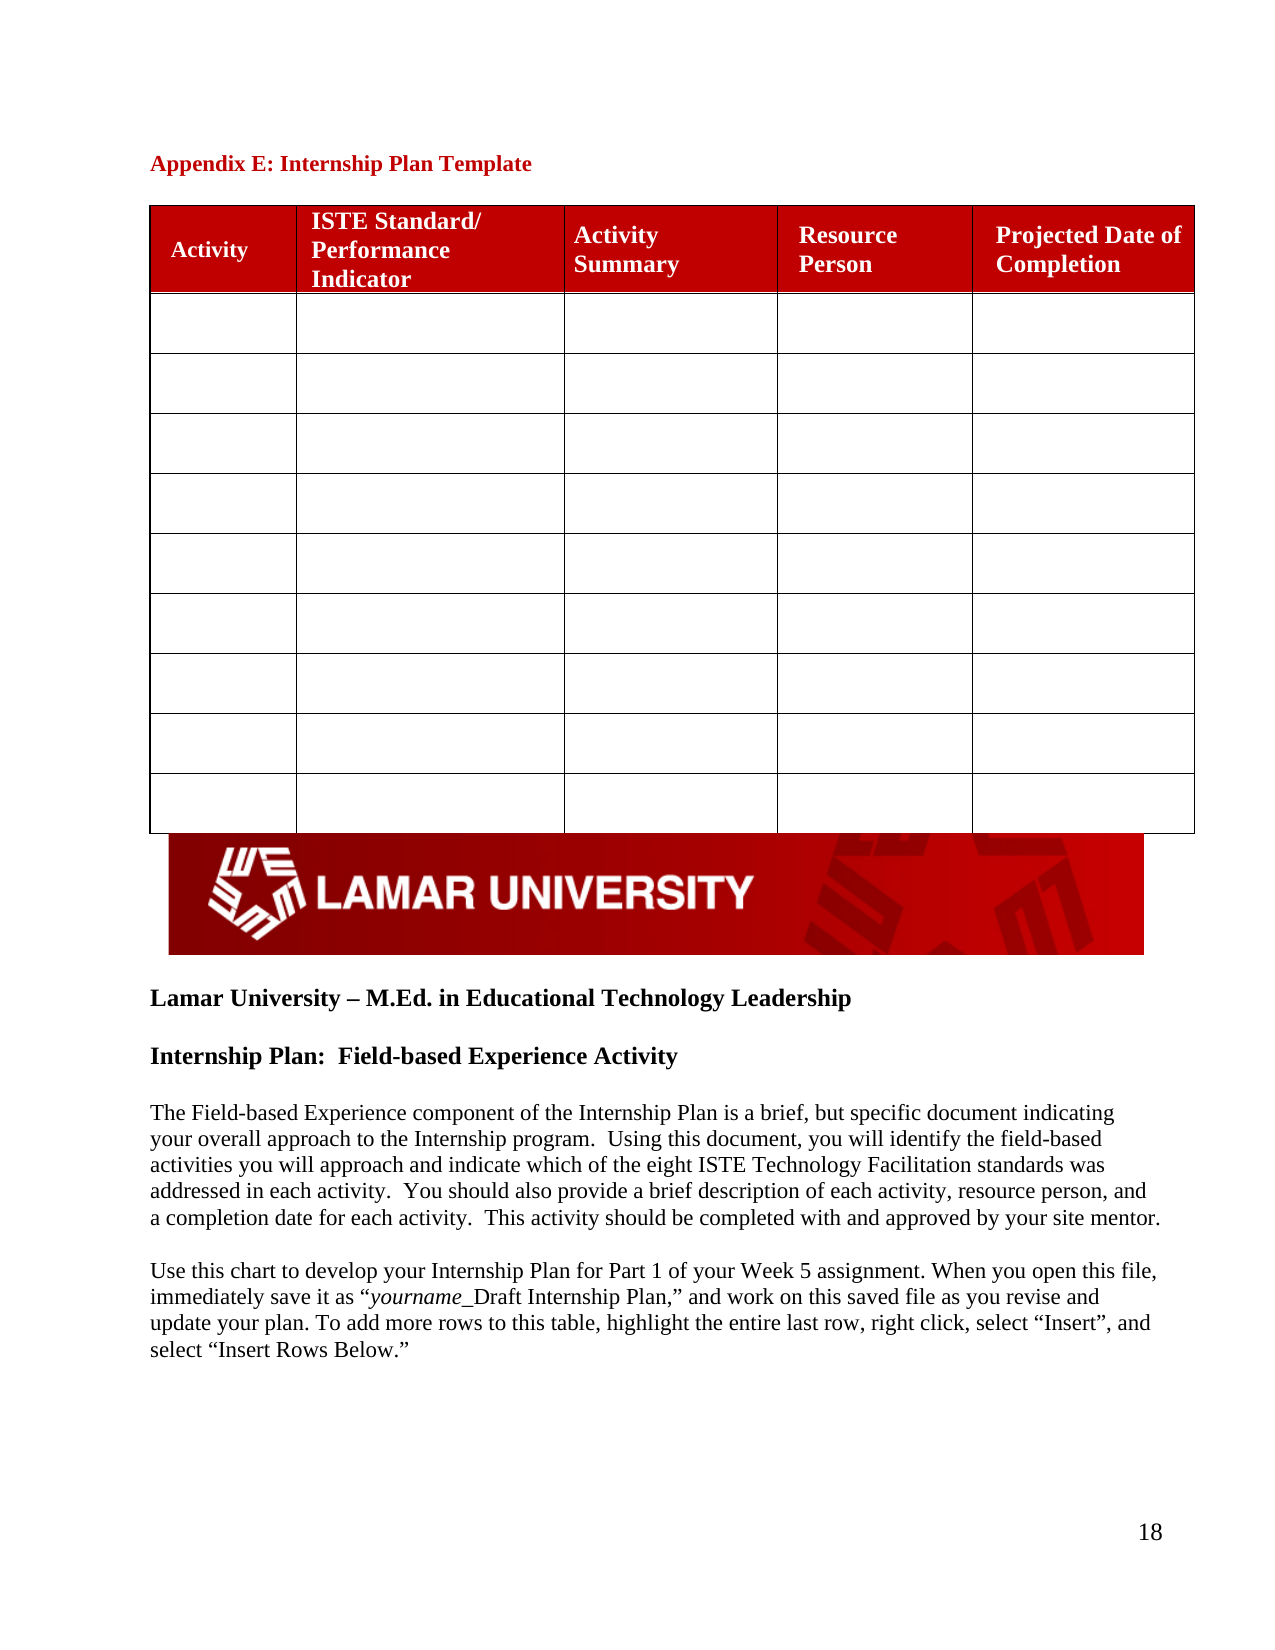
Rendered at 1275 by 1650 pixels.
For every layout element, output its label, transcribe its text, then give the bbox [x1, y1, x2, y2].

table_cell [973, 714, 1194, 772]
table_cell [973, 474, 1194, 532]
table_header Resource Person [778, 206, 972, 292]
table_cell [973, 774, 1194, 832]
table_cell [565, 534, 777, 592]
table_cell [297, 294, 564, 352]
table_header Activity Summary [565, 206, 777, 292]
table_cell [973, 594, 1194, 652]
table_cell [565, 414, 777, 472]
table_cell [151, 294, 296, 352]
table_cell [297, 474, 564, 532]
table_cell [297, 414, 564, 472]
text Internship Plan: Field-based Experience Activity [150, 1041, 1162, 1070]
table_cell [297, 654, 564, 712]
table_cell [151, 774, 296, 832]
text Lamar University – M.Ed. in Educational Technology Leadership [150, 983, 1162, 1012]
text Use this chart to develop your Internship Plan for Part 1 of your Week 5 assignment. When you open this file, immediately save it as “yourname_Draft Internship Plan,” and work on this saved file as you revise and update your plan. To add more rows to this table, highlight the entire last row, right click, select “Insert”, and select “Insert Rows Below.” [150, 1257, 1162, 1362]
table_cell [565, 654, 777, 712]
table_cell [151, 654, 296, 712]
table_cell [973, 414, 1194, 472]
table_cell [778, 594, 972, 652]
table_cell [565, 774, 777, 832]
table_cell [297, 594, 564, 652]
table_header Activity [151, 206, 296, 292]
table_cell [151, 474, 296, 532]
table_cell [297, 714, 564, 772]
table_cell [778, 774, 972, 832]
table_cell [565, 594, 777, 652]
table_cell [973, 654, 1194, 712]
table_cell [565, 474, 777, 532]
table_cell [151, 414, 296, 472]
table_header ISTE Standard/ Performance Indicator [297, 206, 564, 292]
table_cell [973, 534, 1194, 592]
table_cell [151, 594, 296, 652]
table_cell [778, 354, 972, 412]
table_cell [778, 714, 972, 772]
table_cell [565, 714, 777, 772]
text Appendix E: Internship Plan Template [150, 150, 1162, 176]
table_cell [297, 774, 564, 832]
table_cell [778, 474, 972, 532]
table_cell [778, 414, 972, 472]
table_cell [151, 354, 296, 412]
table_header Projected Date of Completion [973, 206, 1194, 292]
table_cell [778, 294, 972, 352]
table_cell [565, 294, 777, 352]
table_cell [973, 354, 1194, 412]
table_cell [151, 534, 296, 592]
table_cell [778, 654, 972, 712]
table_cell [565, 354, 777, 412]
table_cell [973, 294, 1194, 352]
table_cell [151, 714, 296, 772]
table_cell [297, 354, 564, 412]
text The Field-based Experience component of the Internship Plan is a brief, but specific document indicating your overall approach to the Internship program. Using this document, you will identify the field-based activities you will approach and indicate which of the eight ISTE Technology Facilitation standards was addressed in each activity. You should also provide a brief description of each activity, resource person, and a completion date for each activity. This activity should be completed with and approved by your site mentor. [150, 1098, 1162, 1230]
table_cell [297, 534, 564, 592]
picture [168, 833, 1144, 955]
table_cell [778, 534, 972, 592]
